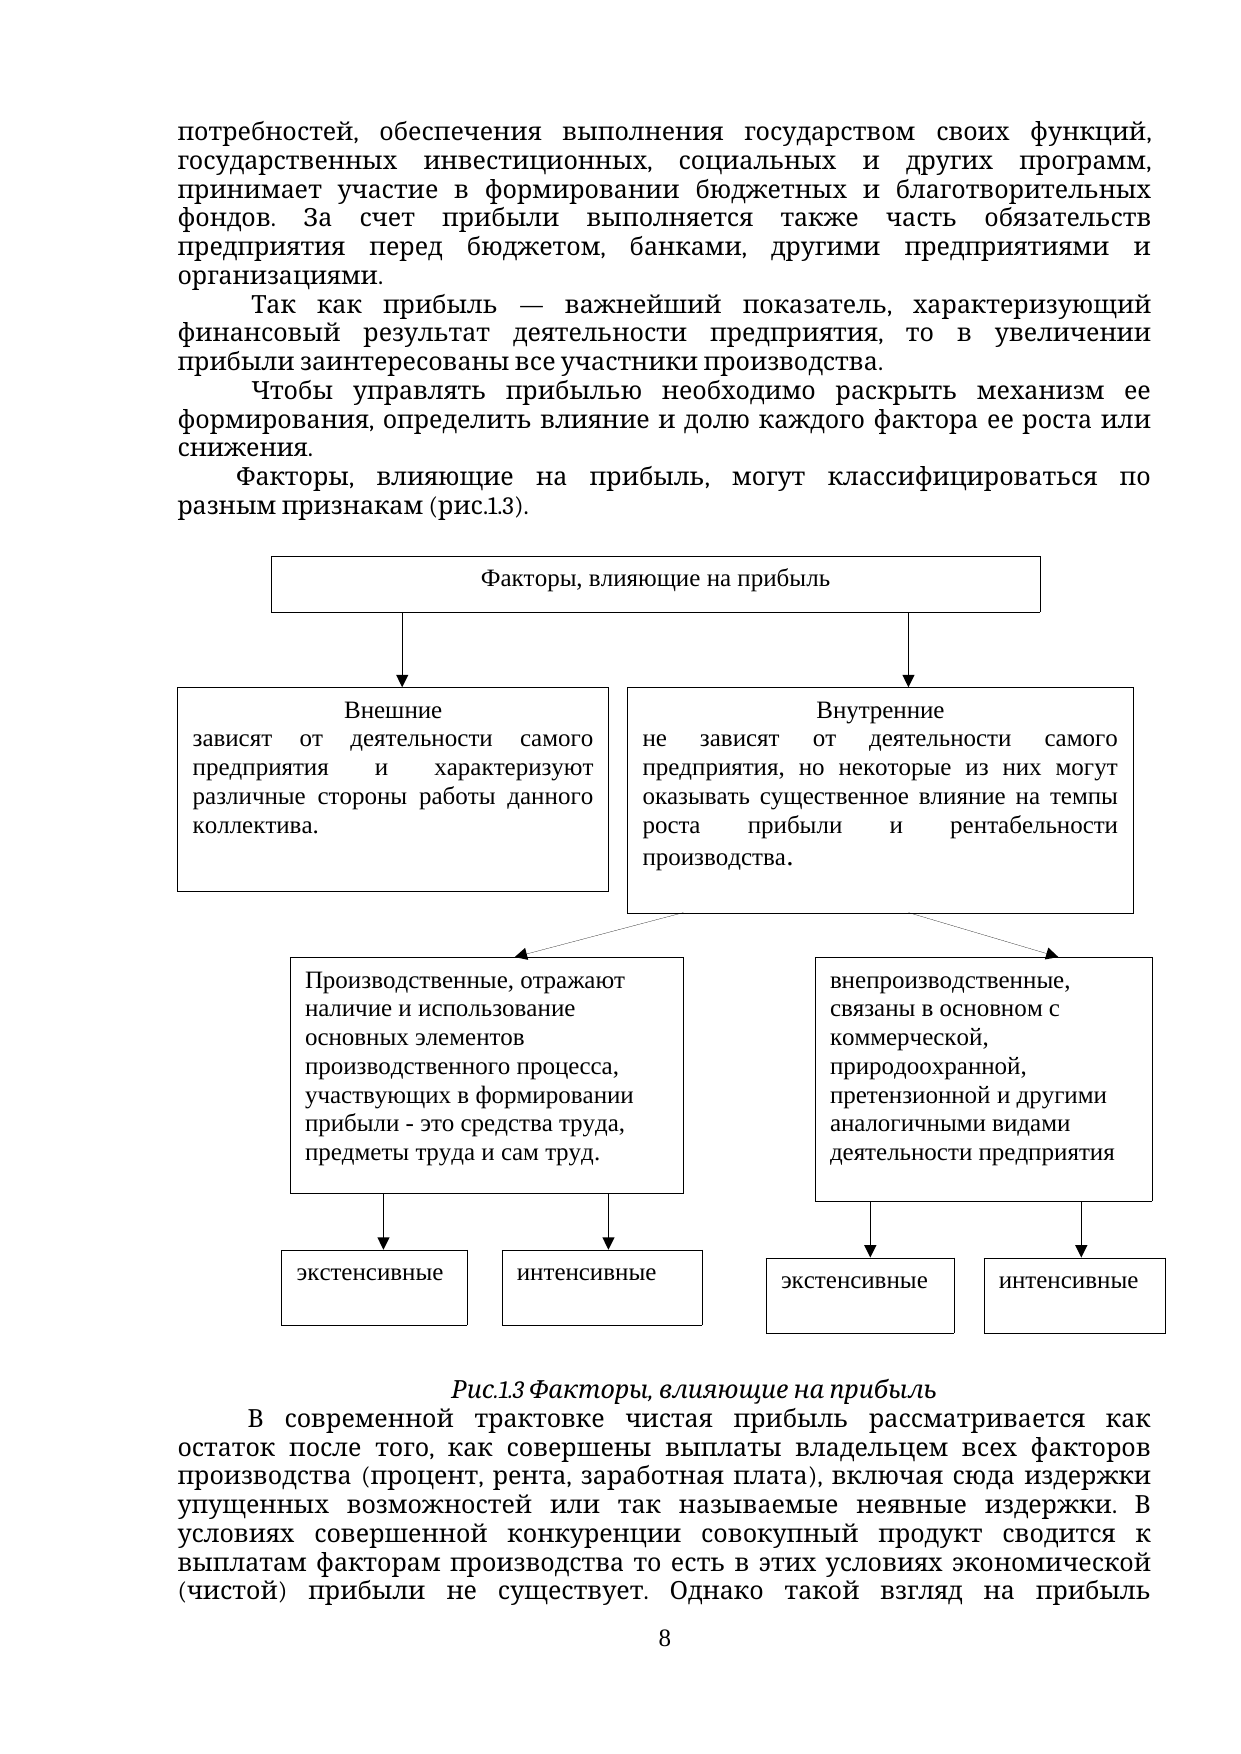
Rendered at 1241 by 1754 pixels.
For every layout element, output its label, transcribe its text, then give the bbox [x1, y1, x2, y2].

text Чтобы управлять прибылью необходимо раскрыть механизм ее формирования, определить влияние и долю каждого фактора ее роста или снижения. [177, 377, 1152, 463]
text Так как прибыль — важнейший показатель, характеризующий финансовый результат деятельности предприятия, то в увеличении прибыли заинтересованы все участники производства. [177, 291, 1152, 377]
text Факторы, влияющие на прибыль, могут классифицироваться по разным признакам (рис.1.3). [177, 463, 1152, 521]
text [177, 118, 1152, 291]
text Рис.1.3 Факторы, влияющие на прибыль [177, 1376, 1152, 1405]
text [177, 1405, 1152, 1606]
